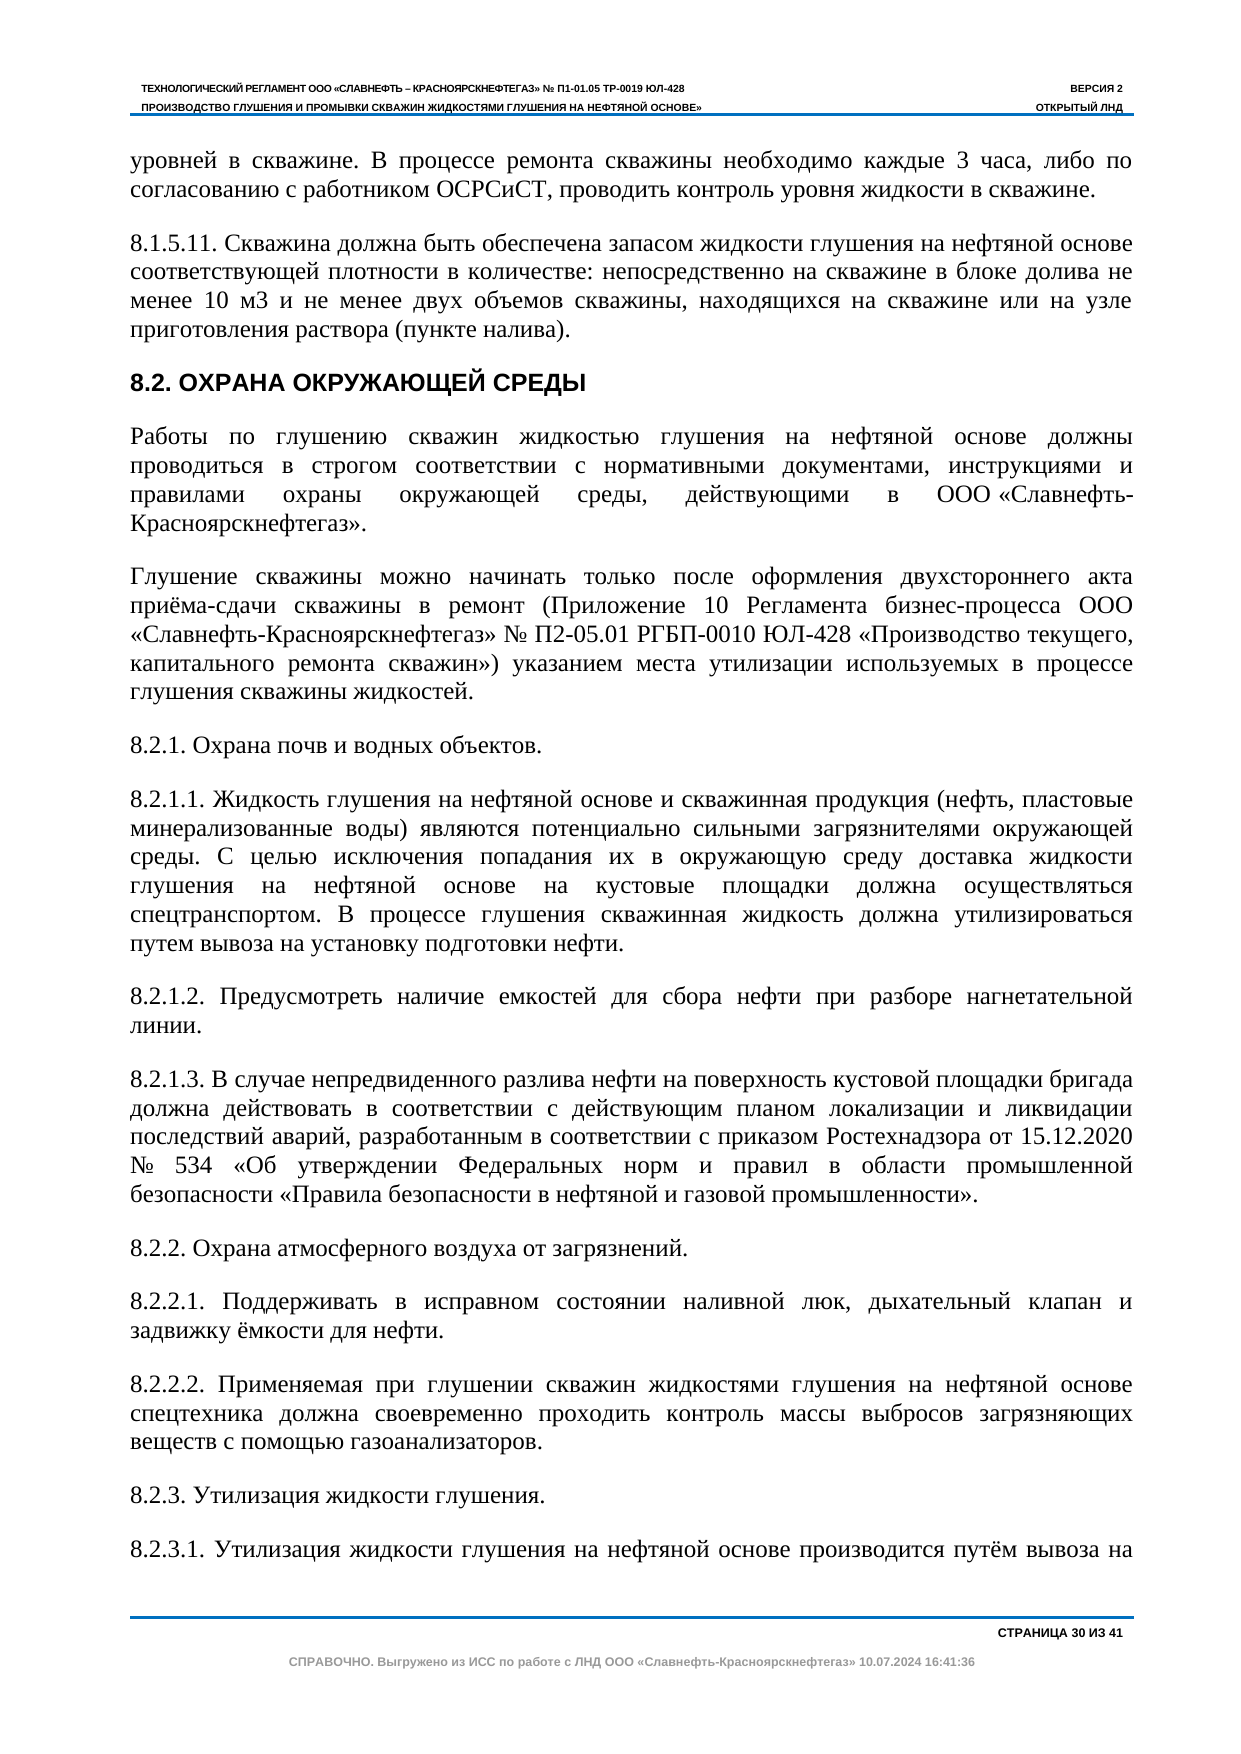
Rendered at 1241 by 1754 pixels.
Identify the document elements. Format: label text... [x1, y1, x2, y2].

text 8.2.1.3. В случае непредвиденного разлива нефти на поверхность кустовой площадки бригада должна действовать в соответствии с действующим планом локализации и ликвидации последствий аварий, разработанным в соответствии с приказом Ростехнадзора от 15.12.2020 № 534 «Об утверждении Федеральных норм и правил в области промышленной безопасности «Правила безопасности в нефтяной и газовой промышленности». [130, 1064, 1134, 1208]
text 8.2.2.2. Применяемая при глушении скважин жидкостями глушения на нефтяной основе спецтехника должна своевременно проходить контроль массы выбросов загрязняющих веществ с помощью газоанализаторов. [130, 1369, 1134, 1455]
text 8.2.1.1. Жидкость глушения на нефтяной основе и скважинная продукция (нефть, пластовые минерализованные воды) являются потенциально сильными загрязнителями окружающей среды. С целью исключения попадания их в окружающую среду доставка жидкости глушения на нефтяной основе на кустовые площадки должна осуществляться спецтранспортом. В процессе глушения скважинная жидкость должна утилизироваться путем вывоза на установку подготовки нефти. [130, 784, 1134, 956]
text 8.2.1. Охрана почв и водных объектов. [130, 730, 1134, 759]
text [130, 1534, 1134, 1563]
text 8.2.1.2. Предусмотреть наличие емкостей для сбора нефти при разборе нагнетательной линии. [130, 981, 1134, 1039]
text 8.1.5.11. Скважина должна быть обеспечена запасом жидкости глушения на нефтяной основе соответствующей плотности в количестве: непосредственно на скважине в блоке долива не менее 10 м3 и не менее двух объемов скважины, находящихся на скважине или на узле приготовления раствора (пункте налива). [130, 228, 1134, 343]
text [130, 145, 1134, 203]
text 8.2.2.1. Поддерживать в исправном состоянии наливной люк, дыхательный клапан и задвижку ёмкости для нефти. [130, 1286, 1134, 1344]
subtitle 8.2. ОХРАНА ОКРУЖАЮЩЕЙ СРЕДЫ [130, 368, 1134, 396]
text 8.2.2. Охрана атмосферного воздуха от загрязнений. [130, 1233, 1134, 1261]
text 8.2.3. Утилизация жидкости глушения. [130, 1480, 1134, 1509]
text Работы по глушению скважин жидкостью глушения на нефтяной основе должны проводиться в строгом соответствии с нормативными документами, инструкциями и правилами охраны окружающей среды, действующими в ООО «Славнефть-Красноярскнефтегаз». [130, 421, 1134, 536]
text Глушение скважины можно начинать только после оформления двухстороннего акта приёма-сдачи скважины в ремонт (Приложение 10 Регламента бизнес-процесса ООО «Славнефть-Красноярскнефтегаз» № П2-05.01 РГБП-0010 ЮЛ-428 «Производство текущего, капитального ремонта скважин») указанием места утилизации используемых в процессе глушения скважины жидкостей. [130, 561, 1134, 705]
